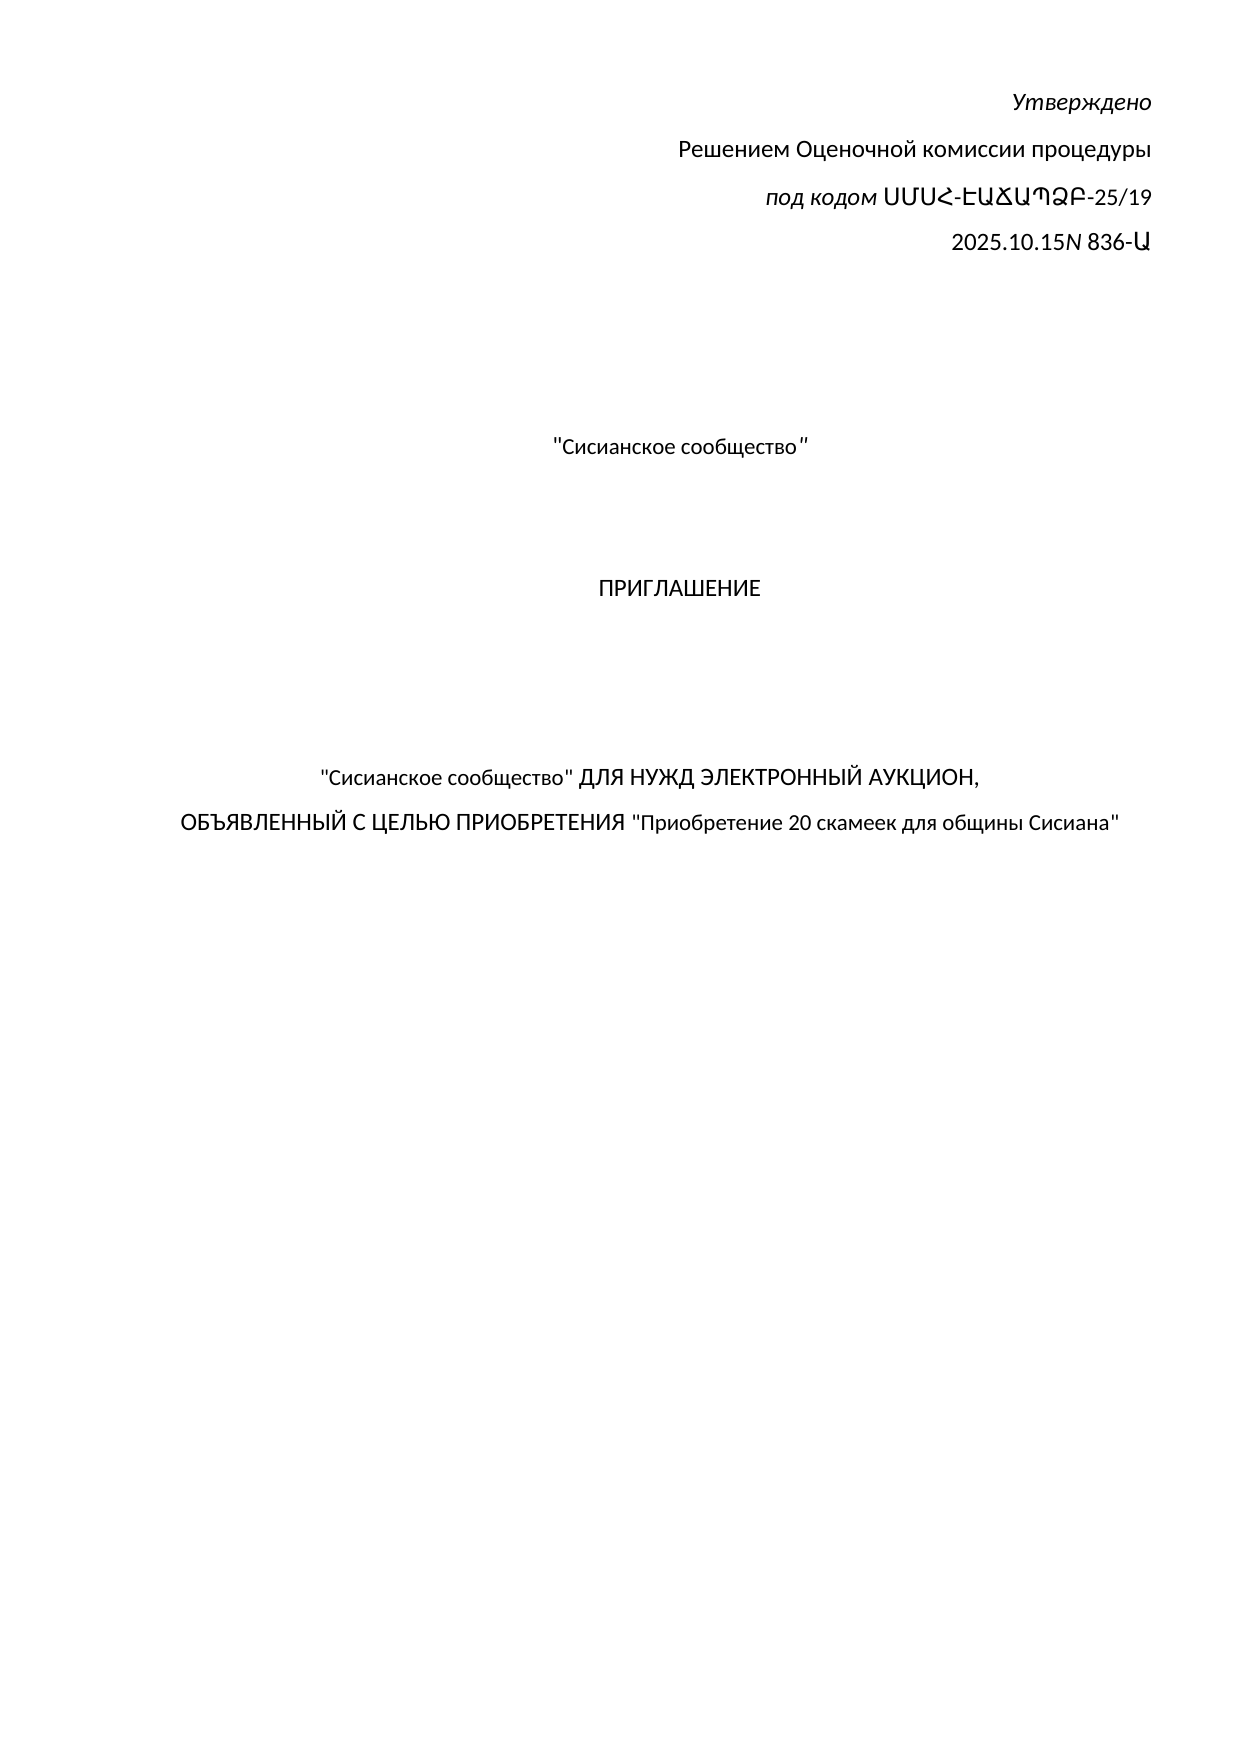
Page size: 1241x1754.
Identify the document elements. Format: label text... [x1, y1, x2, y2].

text "Сисианское сообщество" [148, 431, 1152, 461]
text ПРИГЛАШЕНИЕ [148, 572, 1152, 603]
text "Сисианское сообщество" ДЛЯ НУЖД ЭЛЕКТРОННЫЙ АУКЦИОН, [148, 761, 1152, 791]
text Решением Оценочной комиссии процедуры [148, 134, 1152, 164]
text Утверждено [148, 86, 1152, 117]
text под кодом ՍՄՍՀ-ԷԱՃԱՊՁԲ-25/19 2025.10.15 N 836-Ա [148, 181, 1152, 257]
text ОБЪЯВЛЕННЫЙ С ЦЕЛЬЮ ПРИОБРЕТЕНИЯ "Приобретение 20 скамеек для общины Сисиана" [148, 807, 1152, 837]
